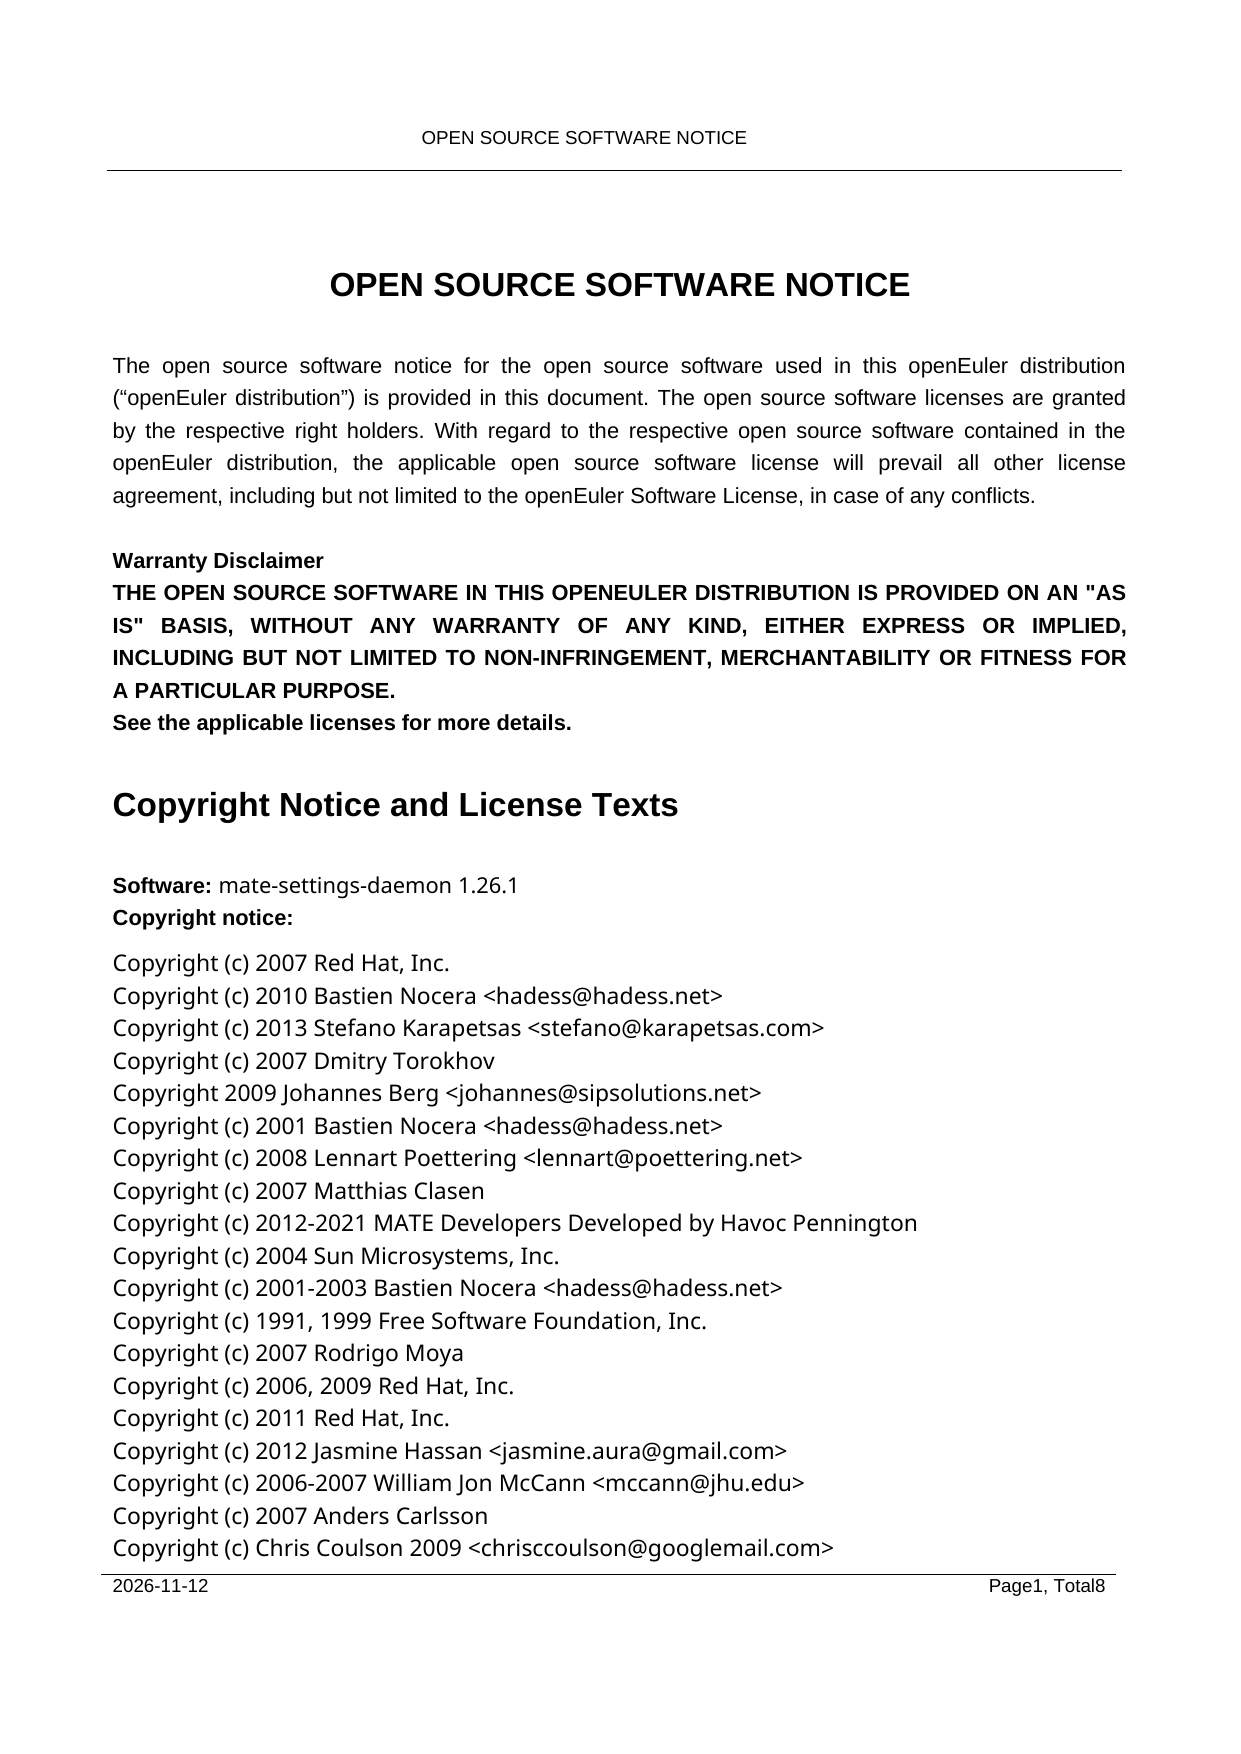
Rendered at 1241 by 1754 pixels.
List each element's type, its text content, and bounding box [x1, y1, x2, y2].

text The open source software notice for the open source software used in this openEuler distribution (“openEuler distribution”) is provided in this document. The open source software licenses are granted by the respective right holders. With regard to the respective open source software contained in the openEuler distribution, the applicable open source software license will prevail all other license agreement, including but not limited to the openEuler Software License, in case of any conflicts. [112, 349, 1128, 511]
text Copyright notice: [112, 901, 1128, 934]
text OPEN SOURCE SOFTWARE NOTICE [112, 251, 1128, 316]
text Warranty Disclaimer [112, 544, 1128, 576]
title Software: mate-settings-daemon 1.26.1 [112, 869, 1128, 901]
text Copyright Notice and License Texts [112, 771, 1128, 836]
text THE OPEN SOURCE SOFTWARE IN THIS OPENEULER DISTRIBUTION IS PROVIDED ON AN "AS IS" BASIS, WITHOUT ANY WARRANTY OF ANY KIND, EITHER EXPRESS OR IMPLIED, INCLUDING BUT NOT LIMITED TO NON-INFRINGEMENT, MERCHANTABILITY OR FITNESS FOR A PARTICULAR PURPOSE. See the applicable licenses for more details. [112, 576, 1128, 739]
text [112, 947, 1128, 1564]
